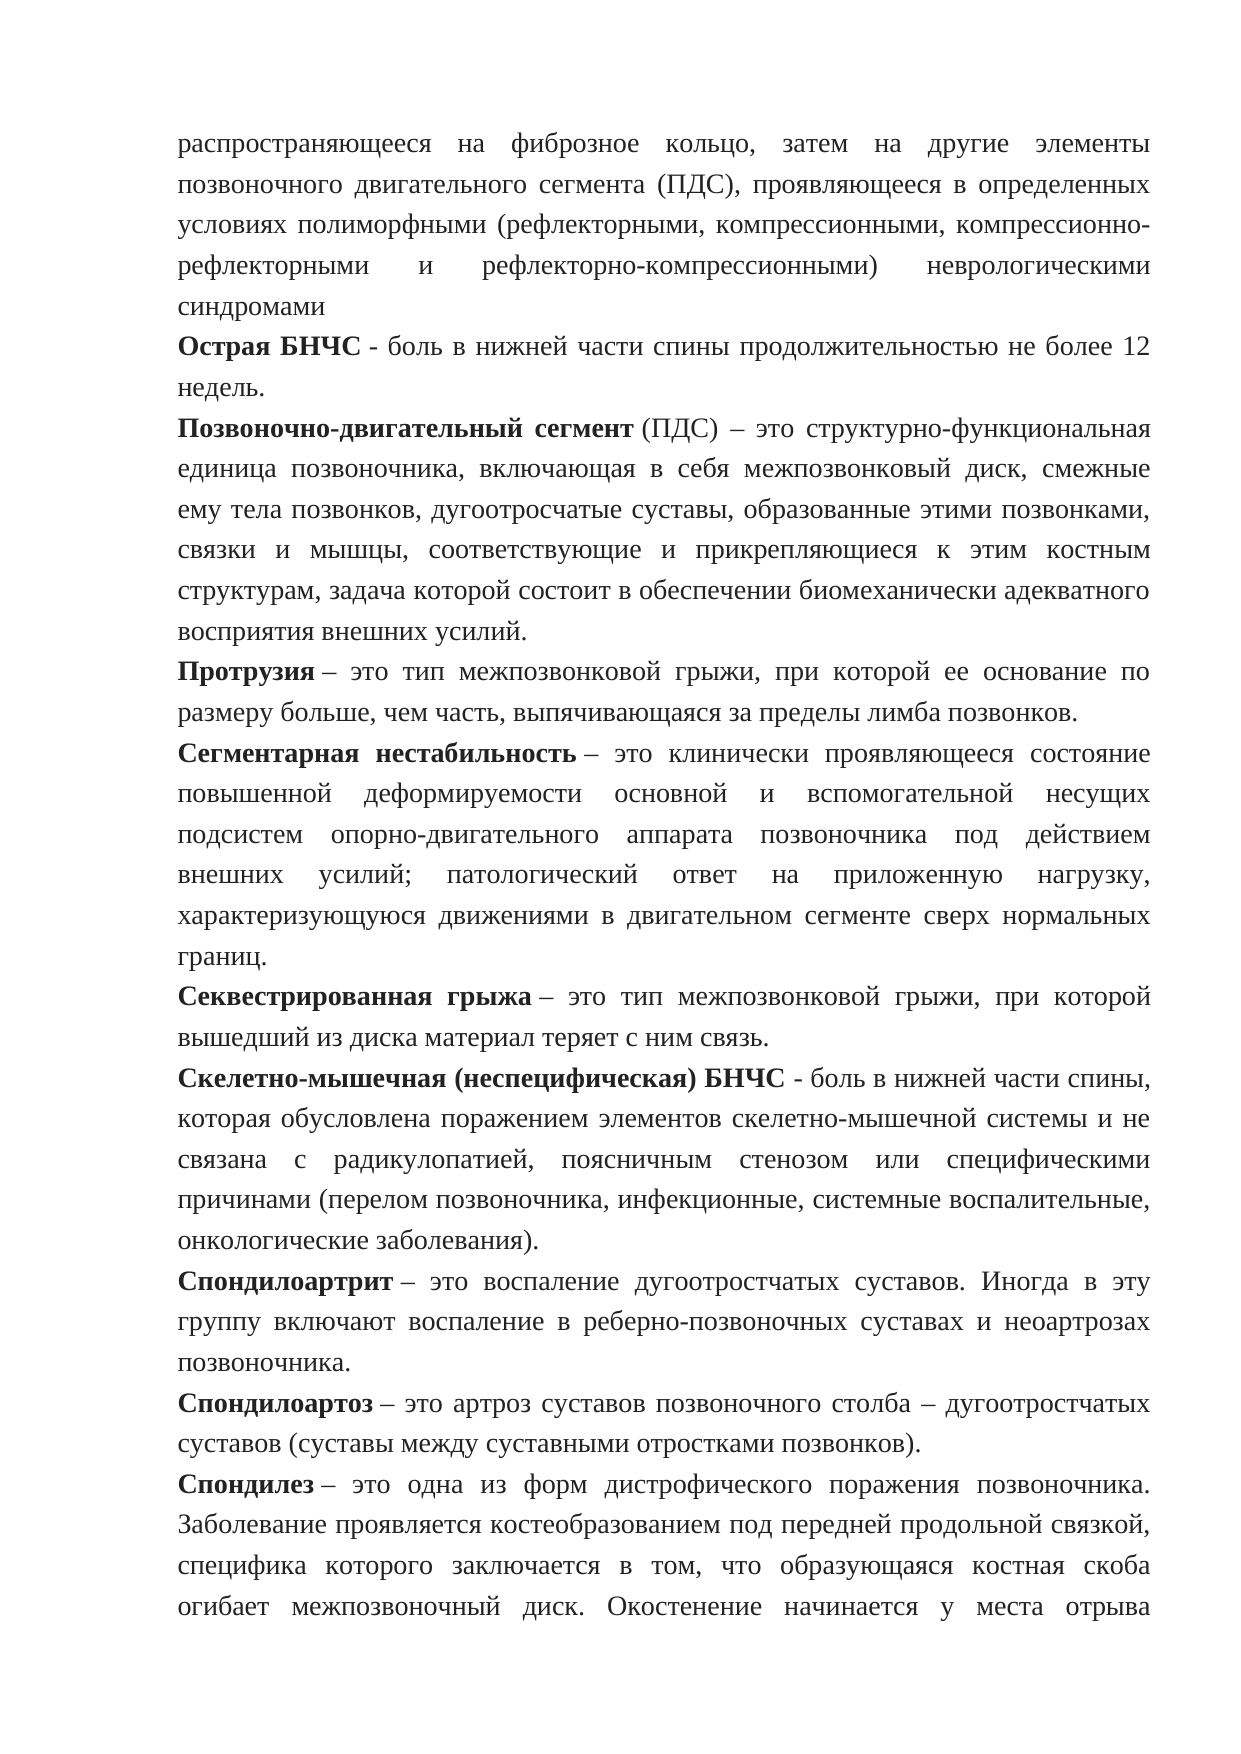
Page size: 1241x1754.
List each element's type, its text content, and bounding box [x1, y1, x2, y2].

text Сегментарная нестабильность – это клинически проявляющееся состояние повышенной деформируемости основной и вспомогательной несущих подсистем опорно-двигательного аппарата позвоночника под действием внешних усилий; патологический ответ на приложенную нагрузку, характеризующуюся движениями в двигательном сегменте сверх нормальных границ. [177, 727, 1152, 971]
text Спондилоартоз – это артроз суставов позвоночного столба – дугоотростчатых суставов (суставы между суставными отростками позвонков). [177, 1377, 1152, 1459]
text Протрузия – это тип межпозвонковой грыжи, при которой ее основание по размеру больше, чем часть, выпячивающаяся за пределы лимба позвонков. [177, 646, 1152, 727]
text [177, 118, 1152, 321]
text Спондилоартрит – это воспаление дугоотростчатых суставов. Иногда в эту группу включают воспаление в реберно-позвоночных суставах и неоартрозах позвоночника. [177, 1256, 1152, 1377]
text Острая БНЧС - боль в нижней части спины продолжительностью не более 12 недель. [177, 321, 1152, 402]
text Скелетно-мышечная (неспецифическая) БНЧС - боль в нижней части спины, которая обусловлена поражением элементов скелетно-мышечной системы и не связана с радикулопатией, поясничным стенозом или специфическими причинами (перелом позвоночника, инфекционные, системные воспалительные, онкологические заболевания). [177, 1052, 1152, 1256]
text Позвоночно-двигательный сегмент (ПДС) – это структурно-функциональная единица позвоночника, включающая в себя межпозвонковый диск, смежные ему тела позвонков, дугоотросчатые суставы, образованные этими позвонками, связки и мышцы, соответствующие и прикрепляющиеся к этим костным структурам, задача которой состоит в обеспечении биомеханически адекватного восприятия внешних усилий. [177, 402, 1152, 646]
text Секвестрированная грыжа – это тип межпозвонковой грыжи, при которой вышедший из диска материал теряет с ним связь. [177, 971, 1152, 1052]
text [177, 1459, 1152, 1621]
